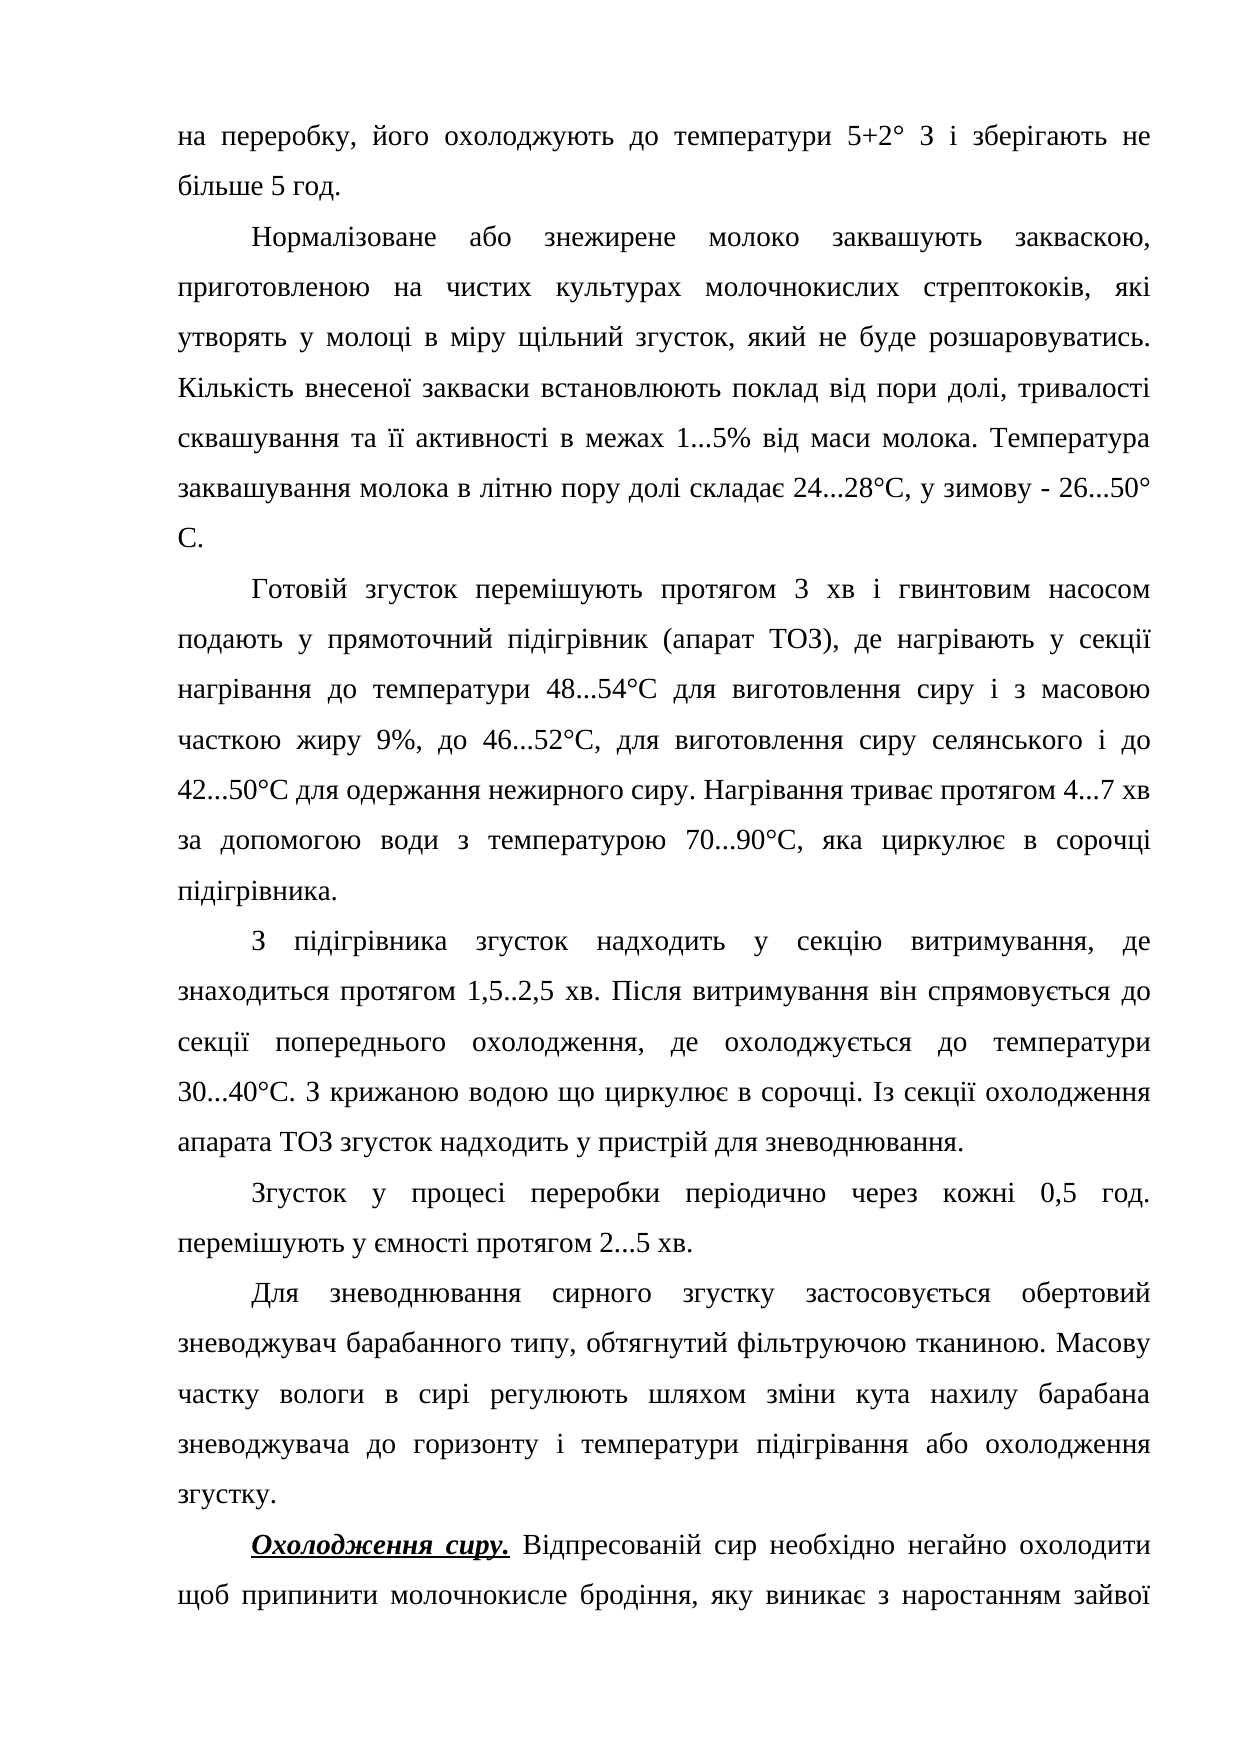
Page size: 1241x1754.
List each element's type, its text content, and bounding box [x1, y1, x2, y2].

text З підігрівника згусток надходить у секцію витримування, де знаходиться протягом 1,5..2,5 хв. Після витримування він спрямовується до секції попереднього охолодження, де охолоджується до температури 30...40°С. З крижаною водою що циркулює в сорочці. Із секції охолодження апарата ТОЗ згусток надходить у пристрій для зневоднювання. [177, 923, 1152, 1158]
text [177, 118, 1152, 202]
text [177, 1527, 1152, 1611]
text Готовій згусток перемішують протягом 3 хв і гвинтовим насосом подають у прямоточний підігрівник (апарат ТОЗ), де нагрівають у секції нагрівання до температури 48...54°С для виготовлення сиру і з масовою часткою жиру 9%, до 46...52°С, для виготовлення сиру селянського і до 42...50°С для одержання нежирного сиру. Нагрівання триває протягом 4...7 хв за допомогою води з температурою 70...90°С, яка циркулює в сорочці підігрівника. [177, 571, 1152, 906]
text Нормалізоване або знежирене молоко заквашують закваскою, приготовленою на чистих культурах молочнокислих стрептококів, які утворять у молоці в міру щільний згусток, який не буде розшаровуватись. Кількість внесеної закваски встановлюють поклад від пори долі, тривалості сквашування та її активності в межах 1...5% від маси молока. Температура заквашування молока в літню пору долі складає 24...28°С, у зимову - 26...50° С. [177, 219, 1152, 554]
text Для зневоднювання сирного згустку застосовується обертовий зневоджувач барабанного типу, обтягнутий фільтруючою тканиною. Масову частку вологи в сирі регулюють шляхом зміни кута нахилу барабана зневоджувача до горизонту і температури підігрівання або охолодження згустку. [177, 1275, 1152, 1510]
text Згусток у процесі переробки періодично через кожні 0,5 год. перемішують у ємності протягом 2...5 хв. [177, 1175, 1152, 1258]
